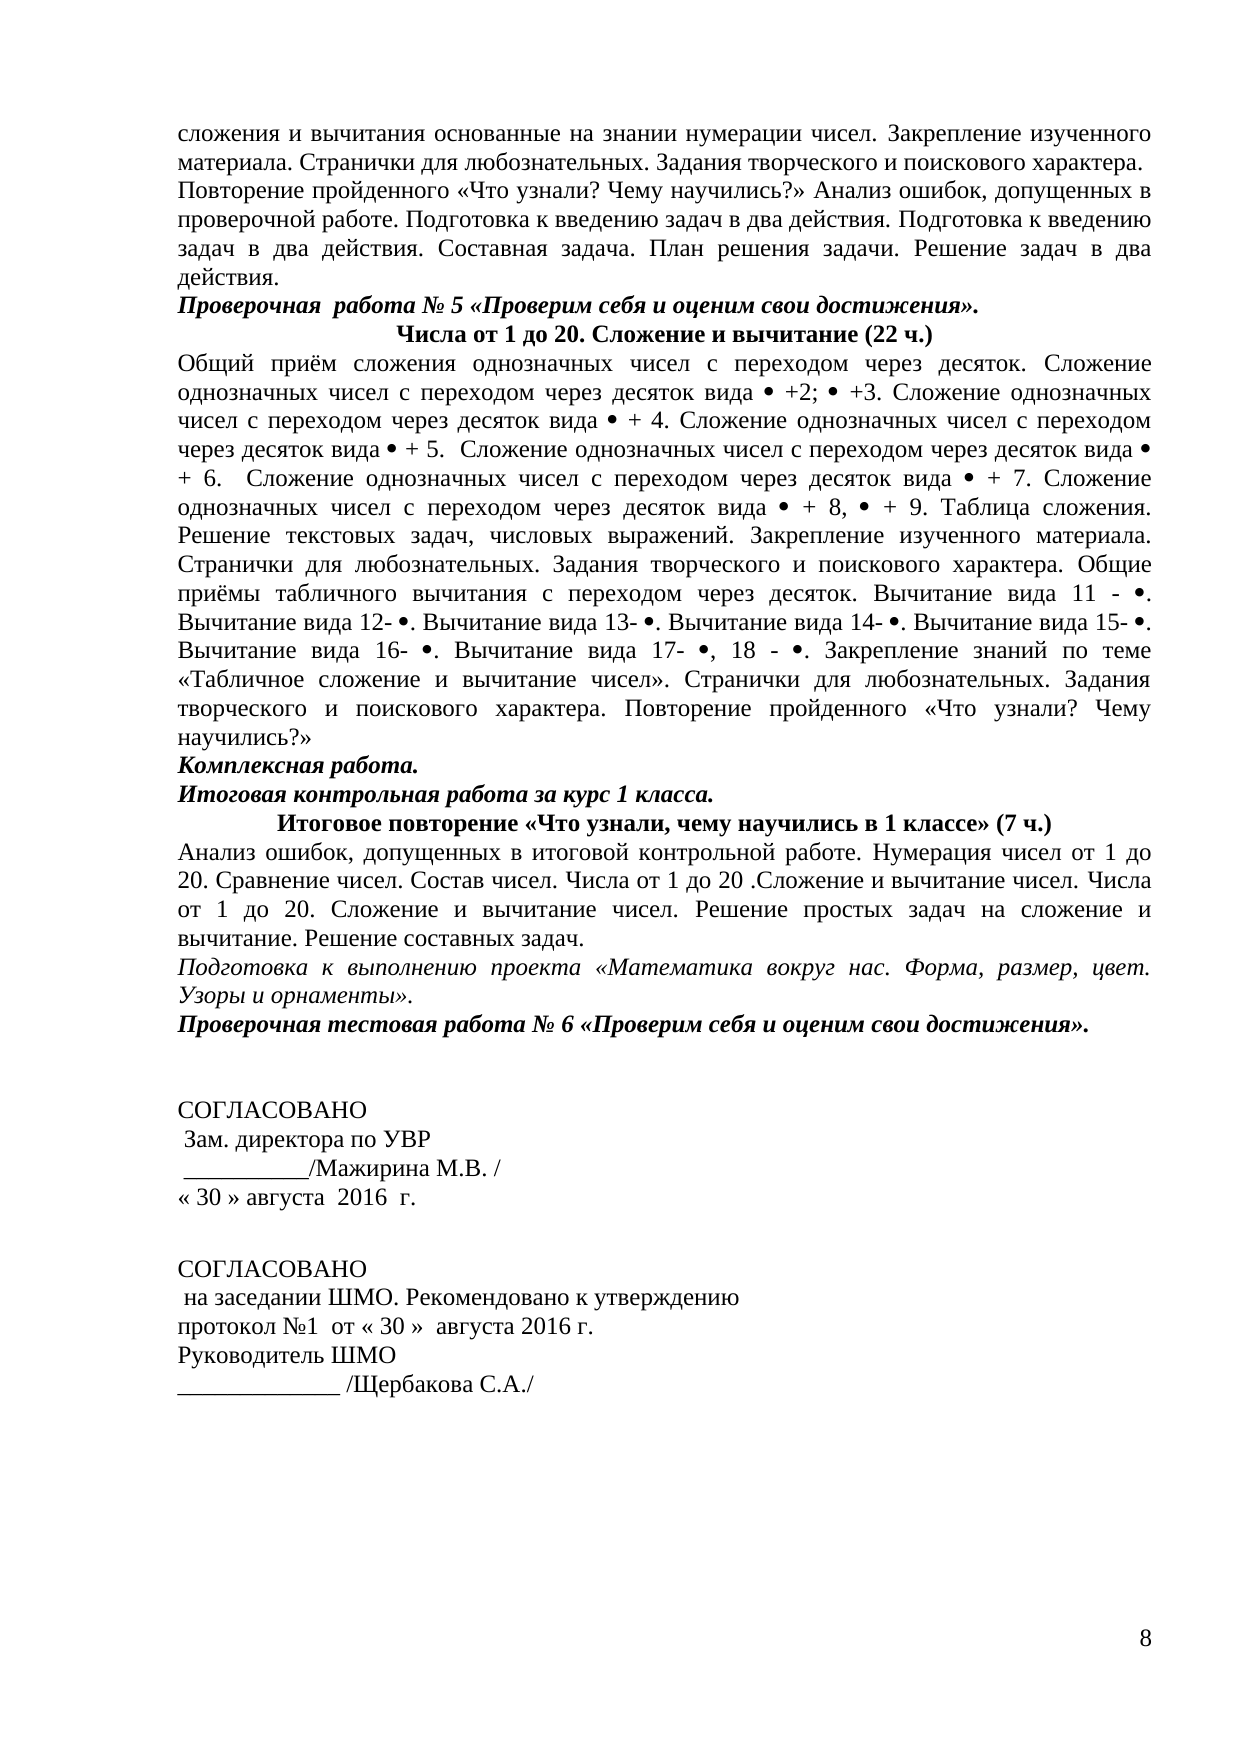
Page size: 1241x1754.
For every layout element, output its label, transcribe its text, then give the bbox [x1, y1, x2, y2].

text Зам. директора по УВР [177, 1124, 1152, 1153]
text Анализ ошибок, допущенных в итоговой контрольной работе. Нумерация чисел от 1 до 20. Сравнение чисел. Состав чисел. Числа от 1 до 20 .Сложение и вычитание чисел. Числа от 1 до 20. Сложение и вычитание чисел. Решение простых задач на сложение и вычитание. Решение составных задач. [177, 837, 1152, 952]
text Проверочная тестовая работа № 6 «Проверим себя и оценим свои достижения». [177, 1009, 1152, 1038]
text Итоговая контрольная работа за курс 1 класса. [177, 779, 1152, 808]
text на заседании ШМО. Рекомендовано к утверждению [177, 1282, 1152, 1311]
text _____________ /Щербакова С.А./ [177, 1369, 1152, 1397]
text « 30 » августа 2016 г. [177, 1182, 1152, 1211]
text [177, 118, 1152, 176]
text СОГЛАСОВАНО [177, 1096, 1152, 1124]
text Повторение пройденного «Что узнали? Чему научились?» Анализ ошибок, допущенных в проверочной работе. Подготовка к введению задач в два действия. Подготовка к введению задач в два действия. Составная задача. План решения задачи. Решение задач в два действия. [177, 176, 1152, 291]
text протокол №1 от « 30 » августа 2016 г. [177, 1311, 1152, 1340]
text Общий приём сложения однозначных чисел с переходом через десяток. Сложение однозначных чисел с переходом через десяток вида +2; +3. Сложение однозначных чисел с переходом через десяток вида + 4. Сложение однозначных чисел с переходом через десяток вида + 5. Сложение однозначных чисел с переходом через десяток вида + 6. Сложение однозначных чисел с переходом через десяток вида + 7. Сложение однозначных чисел с переходом через десяток вида + 8, + 9. Таблица сложения. Решение текстовых задач, числовых выражений. Закрепление изученного материала. Странички для любознательных. Задания творческого и поискового характера. Общие приёмы табличного вычитания с переходом через десяток. Вычитание вида 11 - . Вычитание вида 12- . Вычитание вида 13- . Вычитание вида 14- . Вычитание вида 15- . Вычитание вида 16- . Вычитание вида 17- , 18 - . Закрепление знаний по теме «Табличное сложение и вычитание чисел». Странички для любознательных. Задания творческого и поискового характера. Повторение пройденного «Что узнали? Чему научились?» [177, 348, 1152, 751]
text Руководитель ШМО [177, 1340, 1152, 1369]
text __________/Мажирина М.В. / [177, 1153, 1152, 1182]
text Итоговое повторение «Что узнали, чему научились в 1 классе» (7 ч.) [177, 808, 1152, 837]
text Проверочная работа № 5 «Проверим себя и оценим свои достижения». [177, 291, 1152, 319]
text Комплексная работа. [177, 751, 1152, 779]
text СОГЛАСОВАНО [177, 1254, 1152, 1282]
text Числа от 1 до 20. Сложение и вычитание (22 ч.) [177, 319, 1152, 348]
text Подготовка к выполнению проекта «Математика вокруг нас. Форма, размер, цвет. Узоры и орнаменты». [177, 952, 1152, 1009]
